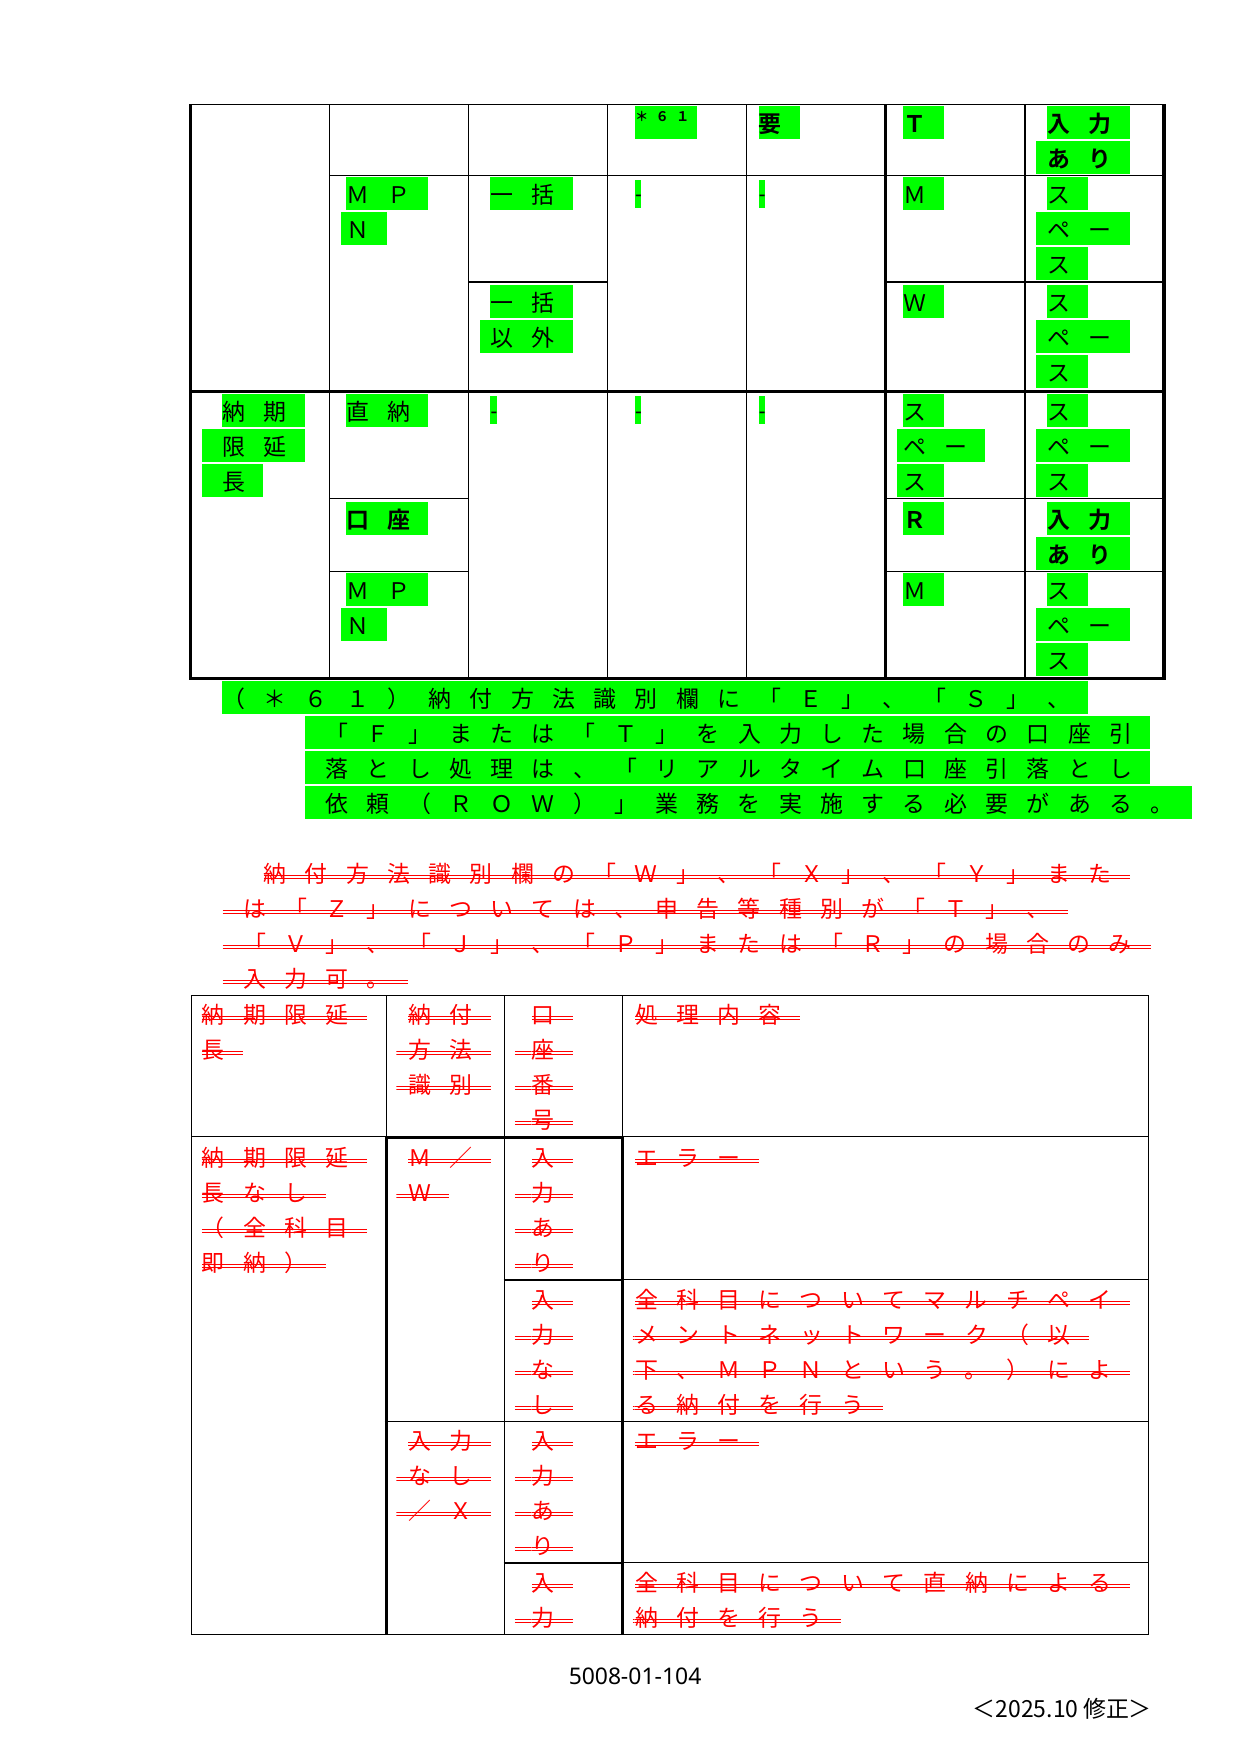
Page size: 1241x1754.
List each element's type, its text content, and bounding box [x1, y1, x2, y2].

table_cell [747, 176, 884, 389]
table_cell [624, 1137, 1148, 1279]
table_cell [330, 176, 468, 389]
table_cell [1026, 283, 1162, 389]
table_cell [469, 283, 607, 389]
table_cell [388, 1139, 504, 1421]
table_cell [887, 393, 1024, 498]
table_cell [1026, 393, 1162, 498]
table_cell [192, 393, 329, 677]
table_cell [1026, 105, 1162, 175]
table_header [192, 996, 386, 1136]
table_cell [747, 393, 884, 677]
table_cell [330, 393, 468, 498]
text （＊６１）納付方法識別欄に「Ｅ」、「Ｓ」、「Ｆ」または「Ｔ」を入力した場合の口座引落とし処理は、「リアルタイム口座引落とし依頼（ＲＯＷ）」業務を実施する必要がある。 [202, 680, 1150, 820]
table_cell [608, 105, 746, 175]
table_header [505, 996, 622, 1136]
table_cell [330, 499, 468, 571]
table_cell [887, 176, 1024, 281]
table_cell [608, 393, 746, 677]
text 納付方法識別欄の「Ｗ」、「Ｘ」、「Ｙ」または「Ｚ」については、申告等種別が「Ｔ」、「Ｖ」、「Ｊ」、「Ｐ」または「Ｒ」の場合のみ入力可。 [222, 949, 1150, 995]
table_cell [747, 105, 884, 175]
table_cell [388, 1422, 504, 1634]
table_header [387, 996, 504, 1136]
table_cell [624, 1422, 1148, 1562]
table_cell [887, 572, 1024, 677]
text 納付方法識別欄の「Ｗ」、「Ｘ」、「Ｙ」または「Ｚ」については、申告等種別が「Ｔ」、「Ｖ」、「Ｊ」、「Ｐ」または「Ｒ」の場合のみ入力可。 [222, 855, 1150, 945]
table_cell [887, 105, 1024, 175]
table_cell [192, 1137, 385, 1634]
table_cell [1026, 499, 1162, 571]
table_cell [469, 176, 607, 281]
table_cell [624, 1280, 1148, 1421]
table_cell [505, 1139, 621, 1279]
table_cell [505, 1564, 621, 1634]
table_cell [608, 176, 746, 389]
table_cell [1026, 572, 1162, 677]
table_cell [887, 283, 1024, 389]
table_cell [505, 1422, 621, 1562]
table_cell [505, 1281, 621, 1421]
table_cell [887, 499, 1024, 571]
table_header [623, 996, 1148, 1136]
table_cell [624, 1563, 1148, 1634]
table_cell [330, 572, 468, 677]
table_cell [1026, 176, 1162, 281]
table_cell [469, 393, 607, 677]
